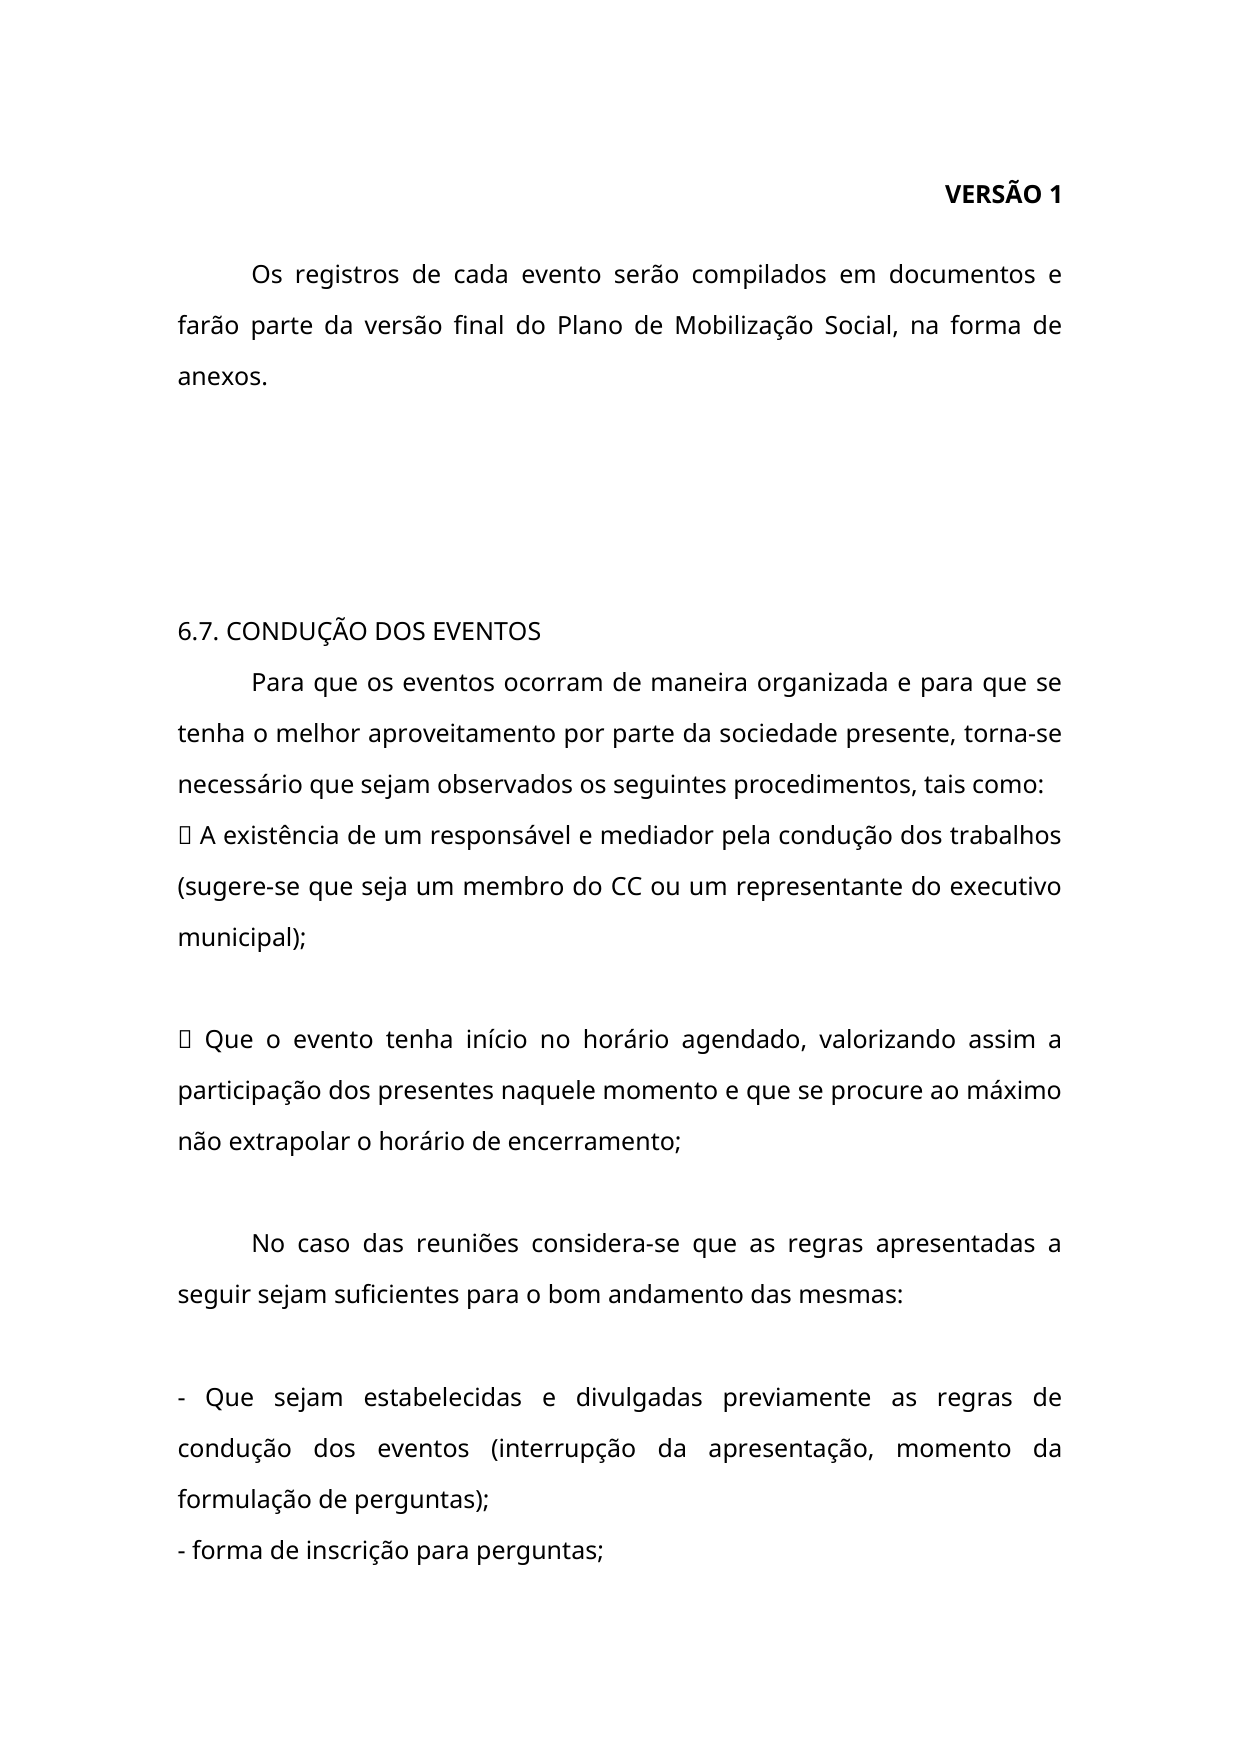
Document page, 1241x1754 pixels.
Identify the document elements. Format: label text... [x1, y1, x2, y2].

text  A existência de um responsável e mediador pela condução dos trabalhos (sugere-se que seja um membro do CC ou um representante do executivo municipal); [177, 818, 1063, 954]
text  Que o evento tenha início no horário agendado, valorizando assim a participação dos presentes naquele momento e que se procure ao máximo não extrapolar o horário de encerramento; [177, 1022, 1063, 1158]
text Os registros de cada evento serão compilados em documentos e farão parte da versão final do Plano de Mobilização Social, na forma de anexos. [177, 256, 1063, 392]
text Para que os eventos ocorram de maneira organizada e para que se tenha o melhor aproveitamento por parte da sociedade presente, torna-se necessário que sejam observados os seguintes procedimentos, tais como: [177, 664, 1063, 801]
text No caso das reuniões considera-se que as regras apresentadas a seguir sejam suficientes para o bom andamento das mesmas: [177, 1226, 1063, 1311]
text - Que sejam estabelecidas e divulgadas previamente as regras de condução dos eventos (interrupção da apresentação, momento da formulação de perguntas); [177, 1379, 1063, 1515]
text - forma de inscrição para perguntas; [177, 1532, 1063, 1566]
text 6.7. CONDUÇÃO DOS EVENTOS [177, 613, 1063, 648]
